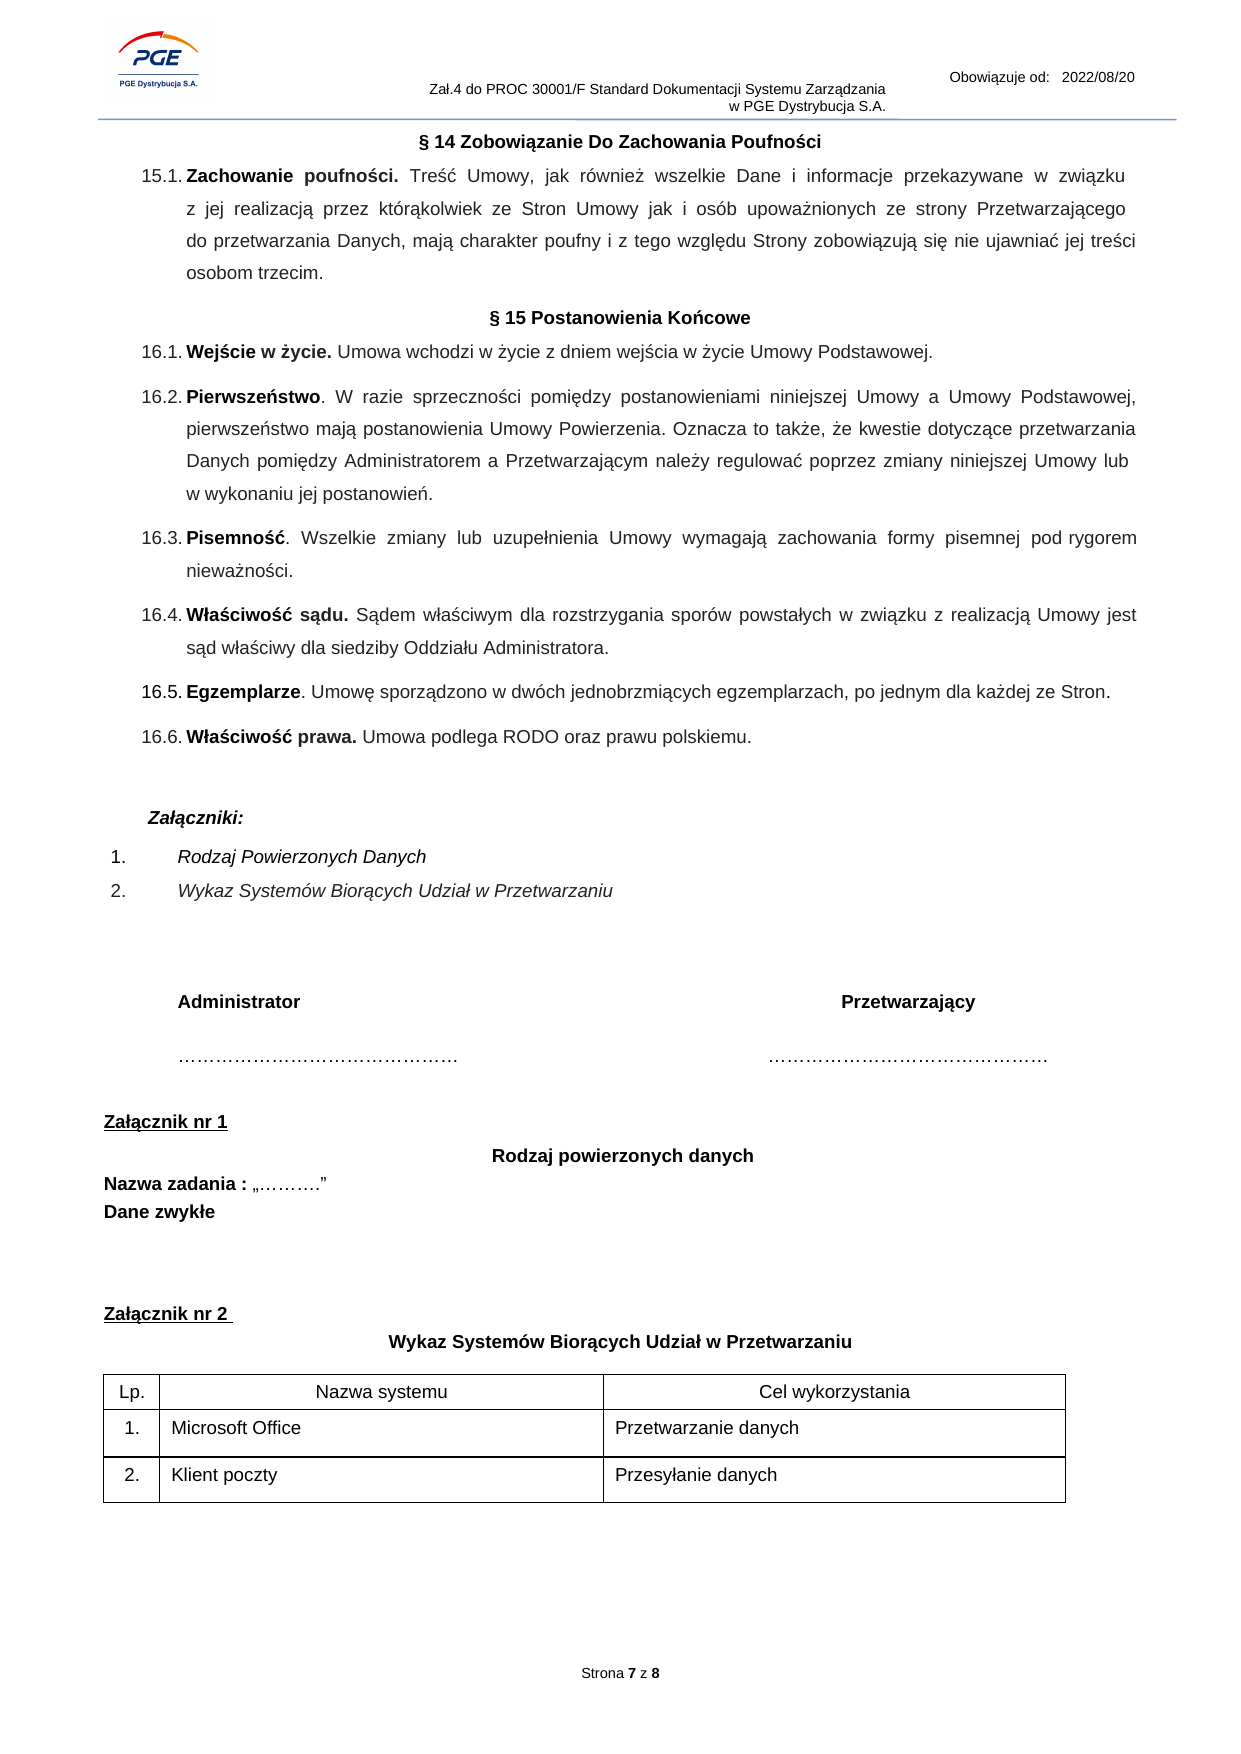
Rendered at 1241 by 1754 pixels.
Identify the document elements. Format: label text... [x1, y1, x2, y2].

list Egzemplarze. Umowę sporządzono w dwóch jednobrzmiących egzemplarzach, po jednym dla każdej ze Stron. [141, 681, 1137, 703]
text Rodzaj powierzonych danych [103, 1145, 1137, 1167]
text Dane zwykłe [103, 1201, 1137, 1222]
text § 15 Postanowienia Końcowe [103, 307, 1137, 328]
table_cell 1. [104, 1410, 159, 1456]
text Wykaz Systemów Biorących Udział w Przetwarzaniu [103, 1331, 1137, 1352]
table_cell Klient poczty [160, 1458, 603, 1502]
list Wykaz Systemów Biorących Udział w Przetwarzaniu [103, 880, 1137, 901]
table_cell Przetwarzanie danych [604, 1410, 1065, 1456]
picture [103, 16, 214, 103]
text Nazwa zadania : „……….” [103, 1173, 1137, 1195]
table_header Nazwa systemu [160, 1375, 603, 1409]
table_header Cel wykorzystania [604, 1375, 1065, 1409]
text Załącznik nr 1 [103, 1111, 1137, 1133]
table_cell 2. [104, 1458, 159, 1502]
text Administrator Przetwarzający ……………………………………… ……………………………………… [103, 991, 1137, 1066]
list Pierwszeństwo. W razie sprzeczności pomiędzy postanowieniami niniejszej Umowy a Umowy Podstawowej, pierwszeństwo mają postanowienia Umowy Powierzenia. Oznacza to także, że kwestie dotyczące przetwarzania Danych pomiędzy Administratorem a Przetwarzającym należy regulować poprzez zmiany niniejszej Umowy lub w wykonaniu jej postanowień. [141, 386, 1137, 504]
list Właściwość prawa. Umowa podlega RODO oraz prawu polskiemu. [141, 726, 1137, 748]
list Pisemność. Wszelkie zmiany lub uzupełnienia Umowy wymagają zachowania formy pisemnej pod rygorem nieważności. [141, 527, 1137, 581]
list Rodzaj Powierzonych Danych [103, 842, 1137, 867]
text § 14 Zobowiązanie Do Zachowania Poufności [103, 131, 1137, 152]
list Właściwość sądu. Sądem właściwym dla rozstrzygania sporów powstałych w związku z realizacją Umowy jest sąd właściwy dla siedziby Oddziału Administratora. [141, 604, 1137, 658]
text Załączniki: [148, 807, 1137, 828]
text Załącznik nr 2 [103, 1303, 1137, 1325]
table_cell Przesyłanie danych [604, 1458, 1065, 1502]
list Wejście w życie. Umowa wchodzi w życie z dniem wejścia w życie Umowy Podstawowej. [141, 341, 1137, 362]
table_cell Microsoft Office [160, 1410, 603, 1456]
list Zachowanie poufności. Treść Umowy, jak również wszelkie Dane i informacje przekazywane w związku z jej realizacją przez którąkolwiek ze Stron Umowy jak i osób upoważnionych ze strony Przetwarzającego do przetwarzania Danych, mają charakter poufny i z tego względu Strony zobowiązują się nie ujawniać jej treści osobom trzecim. [141, 165, 1137, 283]
table_header Lp. [104, 1375, 159, 1409]
